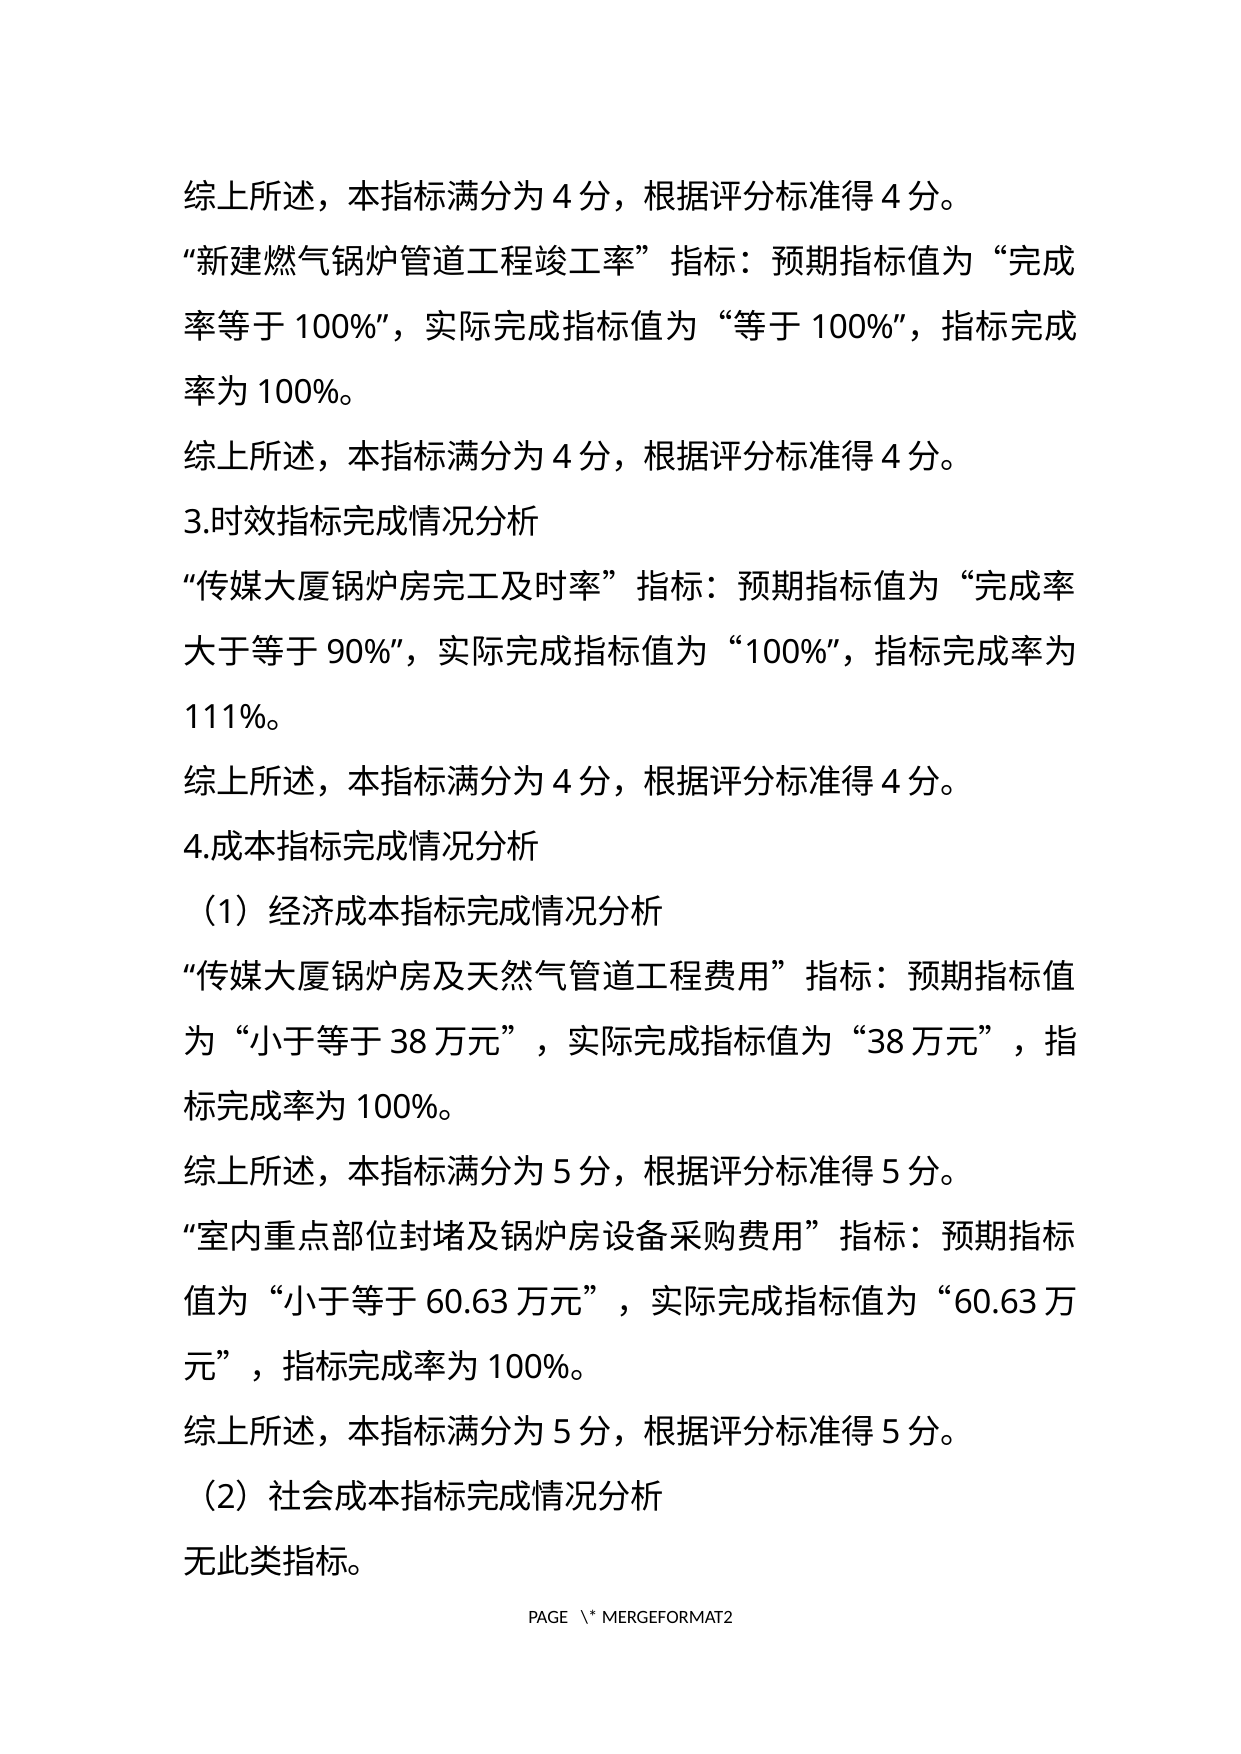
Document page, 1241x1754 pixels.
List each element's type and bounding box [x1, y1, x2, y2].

text [183, 162, 1078, 1592]
